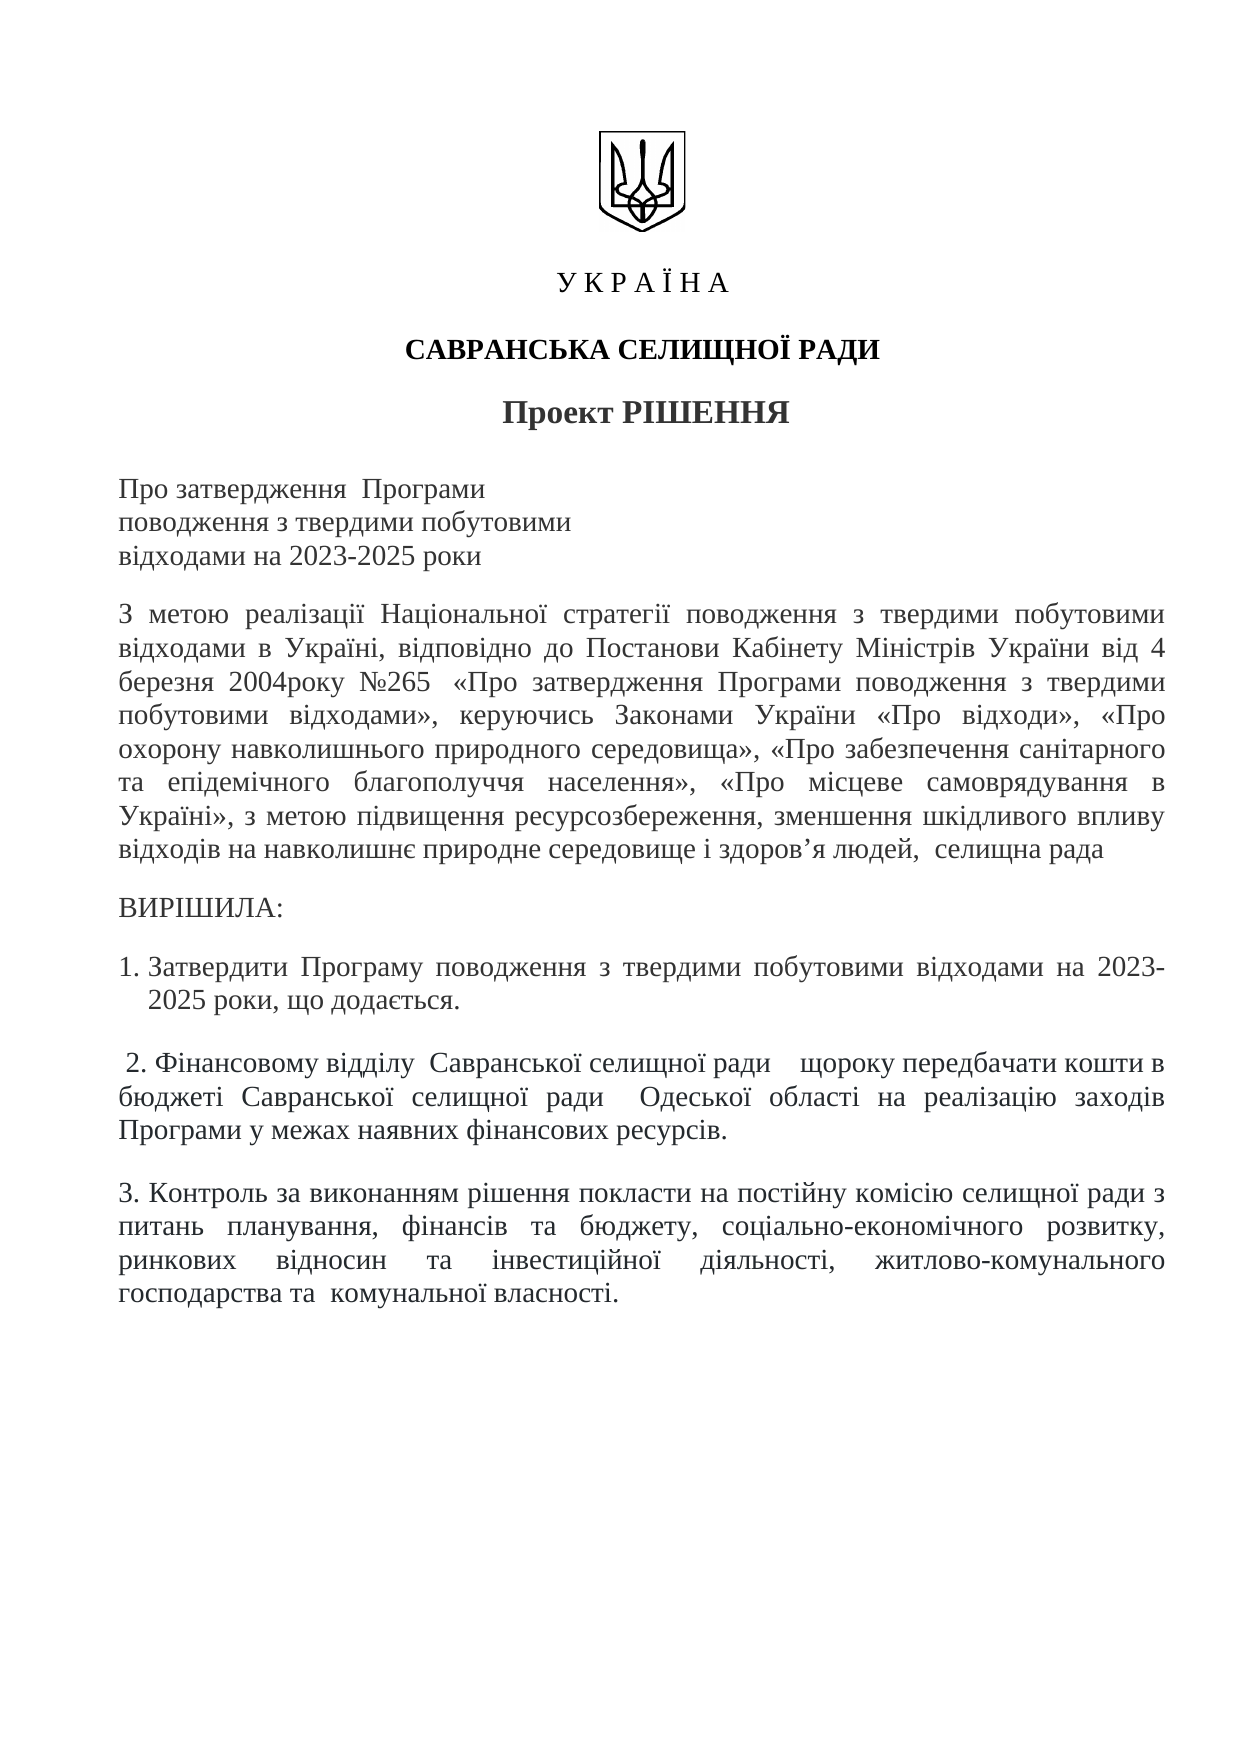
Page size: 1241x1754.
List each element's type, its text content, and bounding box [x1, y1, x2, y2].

text З метою реалізації Національної стратегії поводження з твердими побутовими відходами в Україні, відповідно до Постанови Кабінету Міністрів України від 4 березня 2004року №265 «Про затвердження Програми поводження з твердими побутовими відходами», керуючись Законами України «Про відходи», «Про охорону навколишнього природного середовища», «Про забезпечення санітарного та епідемічного благополуччя населення», «Про місцеве самоврядування в Україні», з метою підвищення ресурсозбереження, зменшення шкідливого впливу відходів на навколишнє природне середовище і здоров’я людей, селищна рада [118, 597, 1166, 865]
text відходами на 2023-2025 роки [118, 538, 1166, 571]
text ВИРІШИЛА: [118, 890, 1166, 924]
text У К Р А Ї Н А [118, 265, 1166, 298]
picture [599, 131, 686, 232]
text САВРАНСЬКА СЕЛИЩНОЇ РАДИ [118, 332, 1166, 366]
text Проект РІШЕННЯ [118, 392, 1166, 430]
text 3. Контроль за виконанням рішення покласти на постійну комісію селищної ради з питань планування, фінансів та бюджету, соціально-економічного розвитку, ринкових відносин та інвестиційної діяльності, житлово-комунального господарства та комунальної власності. [118, 1175, 1166, 1309]
text поводження з твердими побутовими [118, 504, 1166, 538]
text 2. Фінансовому відділу Савранської селищної ради щороку передбачати кошти в бюджеті Савранської селищної ради Одеської області на реалізацію заходів Програми у межах наявних фінансових ресурсів. [118, 1045, 1166, 1146]
list Затвердити Програму поводження з твердими побутовими відходами на 2023-2025 роки, що додається. [118, 949, 1166, 1016]
text Про затвердження Програми [118, 471, 1166, 504]
